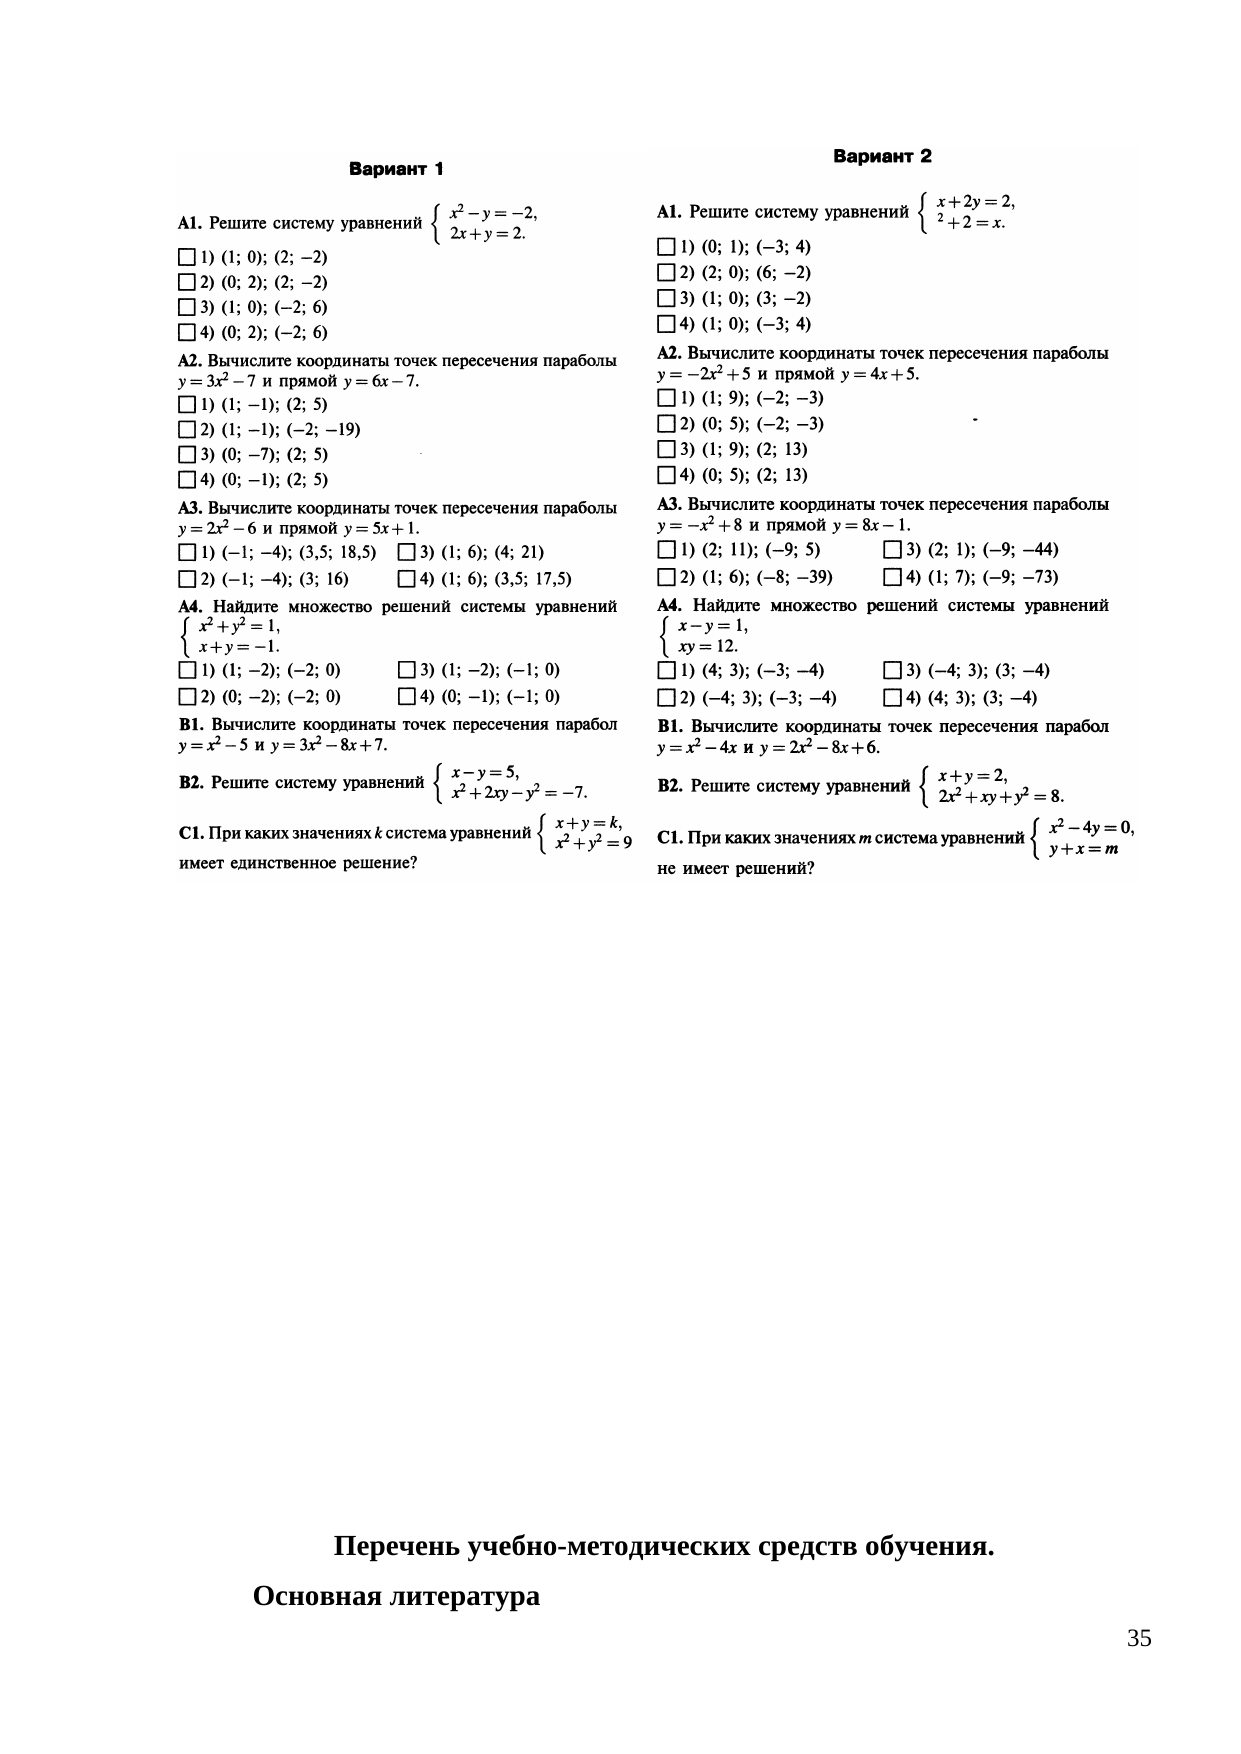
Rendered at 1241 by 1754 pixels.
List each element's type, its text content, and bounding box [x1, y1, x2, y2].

title Перечень учебно-методических средств обучения. [177, 1528, 1152, 1562]
text Основная литература [177, 1578, 1152, 1612]
